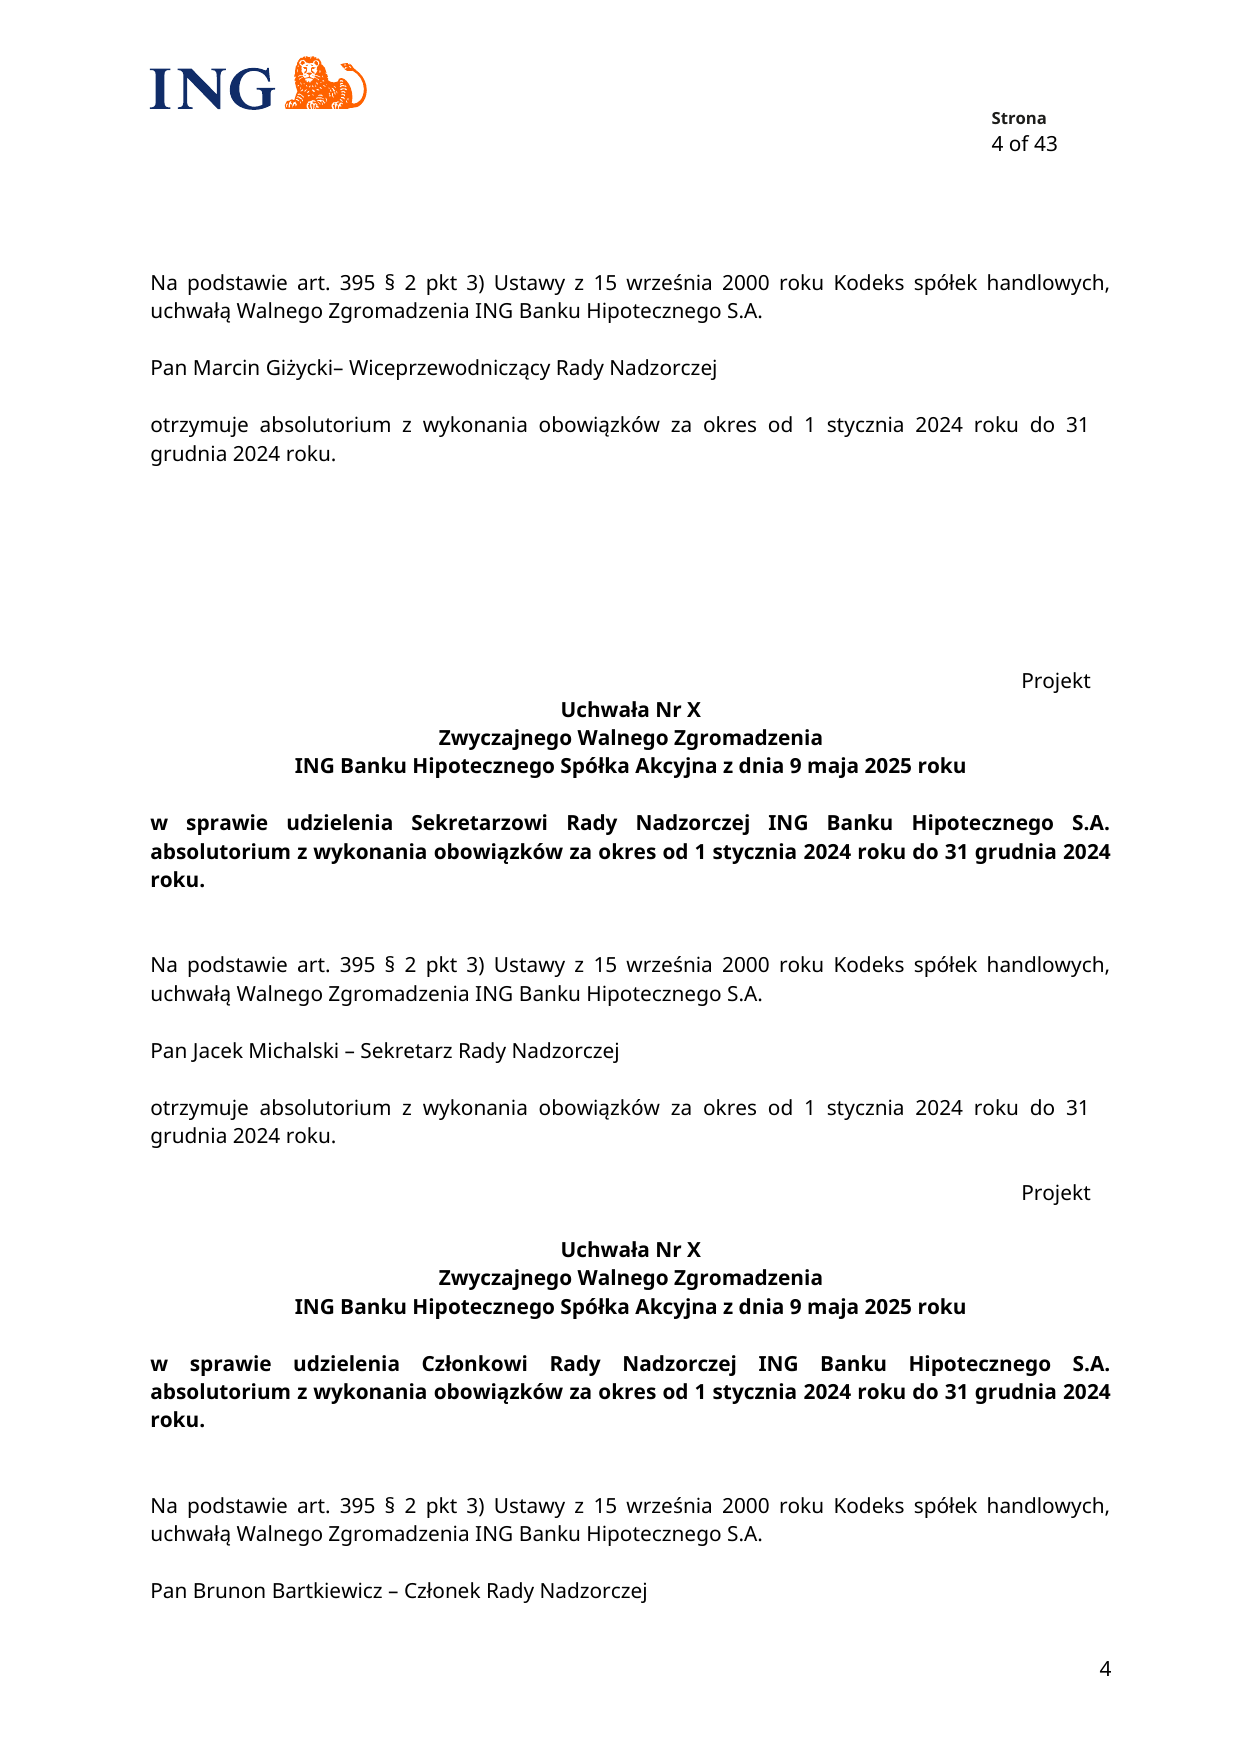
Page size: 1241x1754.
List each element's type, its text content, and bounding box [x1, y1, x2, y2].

text Zwyczajnego Walnego Zgromadzenia [150, 1263, 1111, 1292]
text Na podstawie art. 395 § 2 pkt 3) Ustawy z 15 września 2000 roku Kodeks spółek handlowych, uchwałą Walnego Zgromadzenia ING Banku Hipotecznego S.A. [150, 1491, 1111, 1548]
text w sprawie udzielenia Sekretarzowi Rady Nadzorczej ING Banku Hipotecznego S.A. absolutorium z wykonania obowiązków za okres od 1 stycznia 2024 roku do 31 grudnia 2024 roku. [150, 808, 1111, 894]
text Na podstawie art. 395 § 2 pkt 3) Ustawy z 15 września 2000 roku Kodeks spółek handlowych, uchwałą Walnego Zgromadzenia ING Banku Hipotecznego S.A. [150, 951, 1111, 1007]
text otrzymuje absolutorium z wykonania obowiązków za okres od 1 stycznia 2024 roku do 31 grudnia 2024 roku. [150, 410, 1091, 467]
text otrzymuje absolutorium z wykonania obowiązków za okres od 1 stycznia 2024 roku do 31 grudnia 2024 roku. [150, 1093, 1091, 1150]
text Projekt [150, 1178, 1091, 1207]
text Na podstawie art. 395 § 2 pkt 3) Ustawy z 15 września 2000 roku Kodeks spółek handlowych, uchwałą Walnego Zgromadzenia ING Banku Hipotecznego S.A. [150, 268, 1111, 325]
text Zwyczajnego Walnego Zgromadzenia [150, 723, 1111, 752]
text Pan Marcin Giżycki– Wiceprzewodniczący Rady Nadzorczej [150, 353, 1111, 382]
text Projekt [150, 666, 1091, 695]
text ING Banku Hipotecznego Spółka Akcyjna z dnia 9 maja 2025 roku [150, 752, 1111, 780]
text Uchwała Nr X [150, 695, 1111, 723]
text Uchwała Nr X [150, 1235, 1111, 1263]
text Pan Jacek Michalski – Sekretarz Rady Nadzorczej [150, 1036, 1111, 1064]
text ING Banku Hipotecznego Spółka Akcyjna z dnia 9 maja 2025 roku [150, 1292, 1111, 1320]
text Pan Brunon Bartkiewicz – Członek Rady Nadzorczej [150, 1576, 1111, 1605]
